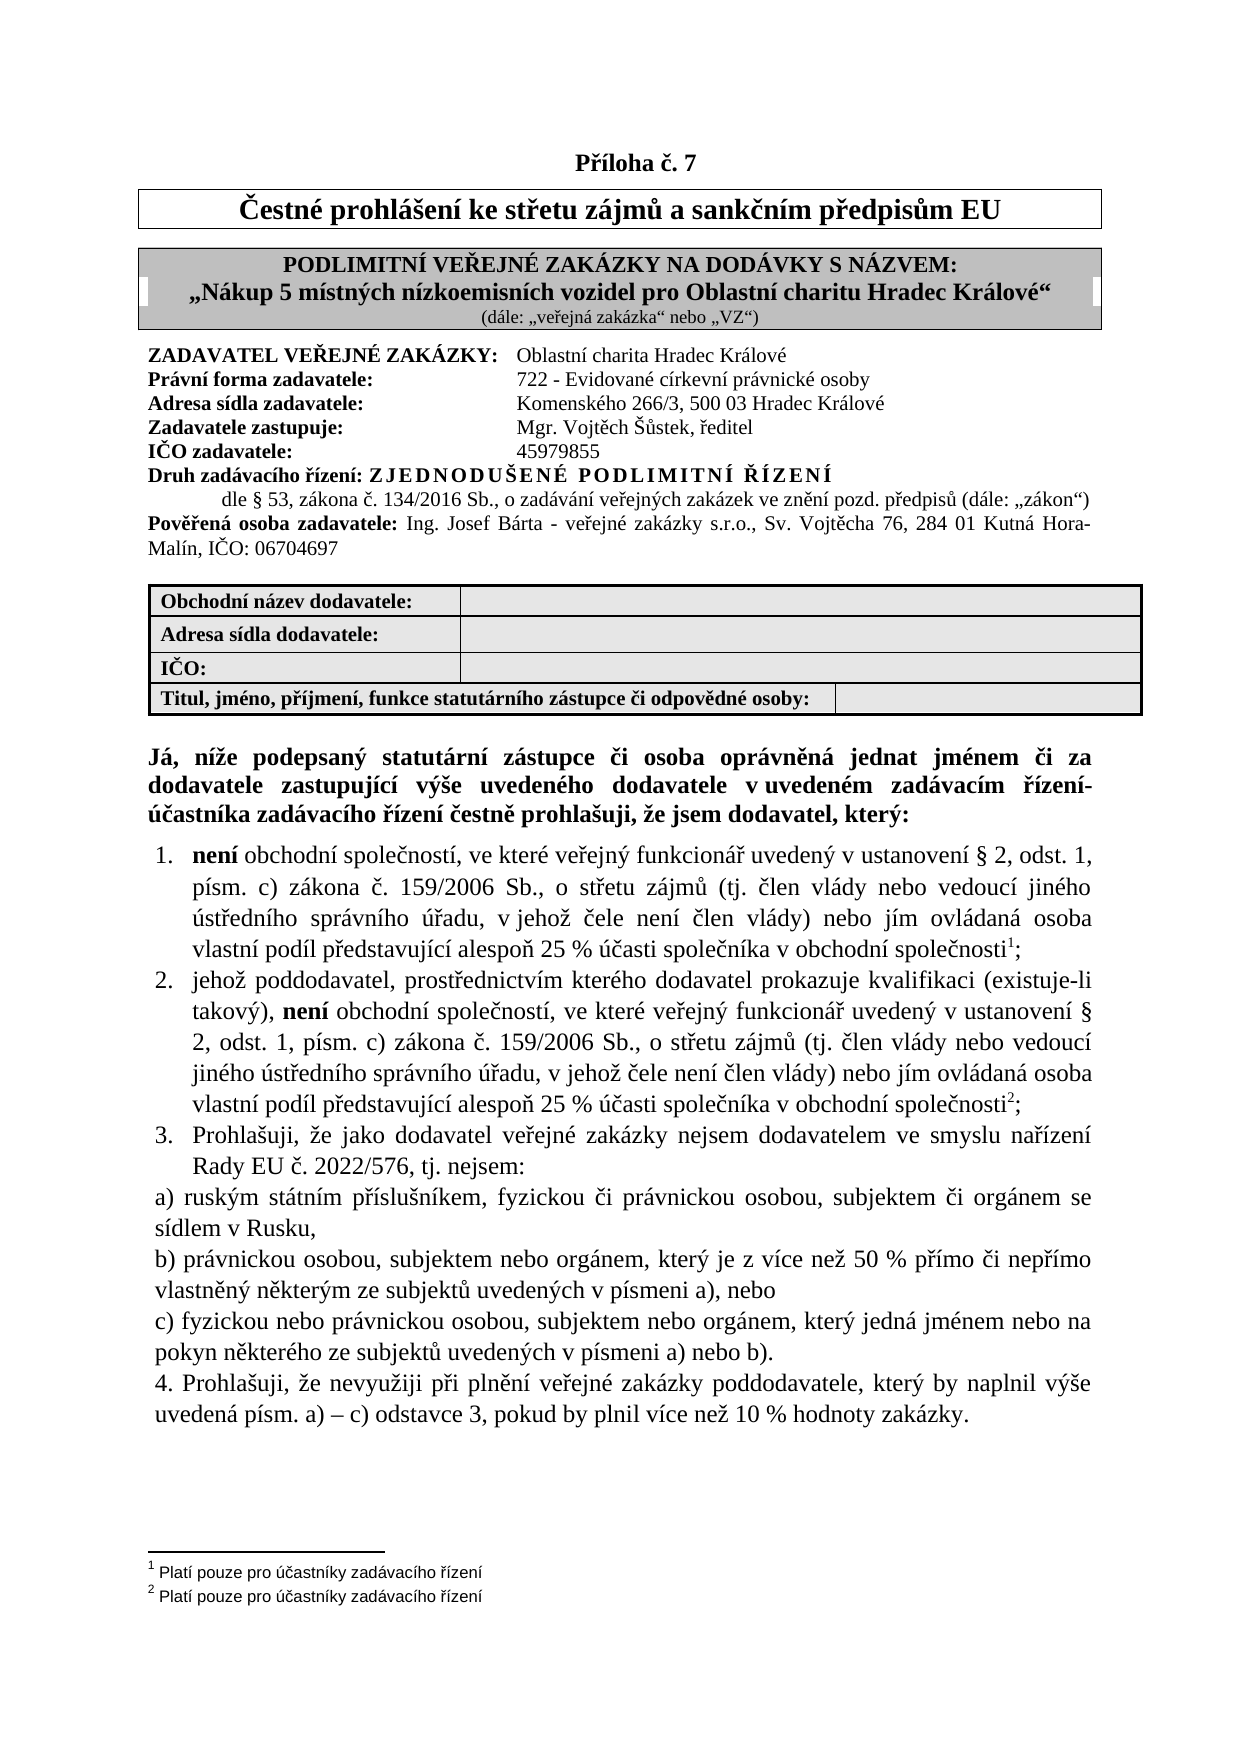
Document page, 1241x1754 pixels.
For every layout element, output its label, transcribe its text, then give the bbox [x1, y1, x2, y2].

table_cell [836, 684, 1140, 712]
table_cell Adresa sídla dodavatele: [151, 617, 460, 652]
text IČO zadavatele: 45979855 [148, 439, 1093, 463]
text (dále: „veřejná zakázka“ nebo „VZ“) [139, 303, 1101, 329]
text Druh zadávacího řízení: ZJEDNODUŠENÉ PODLIMITNÍ ŘÍZENÍ [148, 463, 1093, 487]
text Pověřená osoba zadavatele: Ing. Josef Bárta - veřejné zakázky s.r.o., Sv. Vojtěcha 76, 284 01 Kutná Hora- Malín, IČO: 06704697 [148, 511, 1093, 559]
text Právní forma zadavatele: 722 - Evidované církevní právnické osoby [148, 367, 1093, 391]
list Prohlašuji, že jako dodavatel veřejné zakázky nejsem dodavatelem ve smyslu nařízení Rady EU č. 2022/576, tj. nejsem: [154, 1120, 1093, 1180]
text dle § 53, zákona č. 134/2016 Sb., o zadávání veřejných zakázek ve znění pozd. předpisů (dále: „zákon“) [221, 487, 1093, 511]
text c) fyzickou nebo právnickou osobou, subjektem nebo orgánem, který jedná jménem nebo na pokyn některého ze subjektů uvedených v písmeni a) nebo b). [154, 1306, 1093, 1366]
text Já, níže podepsaný statutární zástupce či osoba oprávněná jednat jménem či za dodavatele zastupující výše uvedeného dodavatele v uvedeném zadávacím řízení-účastníka zadávacího řízení čestně prohlašuji, že jsem dodavatel, který: [148, 742, 1093, 828]
list jehož poddodavatel, prostřednictvím kterého dodavatel prokazuje kvalifikaci (existuje-li takový), není obchodní společností, ve které veřejný funkcionář uvedený v ustanovení § 2, odst. 1, písm. c) zákona č. 159/2006 Sb., o střetu zájmů (tj. člen vlády nebo vedoucí jiného ústředního správního úřadu, v jehož čele není člen vlády) nebo jím ovládaná osoba vlastní podíl představující alespoň 25 % účasti společníka v obchodní společnosti; [154, 965, 1093, 1118]
table_cell IČO: [151, 653, 460, 682]
table_cell [461, 653, 1140, 682]
text PODLIMITNÍ VEŘEJNÉ ZAKÁZKY NA DODÁVKY S NÁZVEM: [139, 249, 1101, 277]
text b) právnickou osobou, subjektem nebo orgánem, který je z více než 50 % přímo či nepřímo vlastněný některým ze subjektů uvedených v písmeni a), nebo [154, 1244, 1093, 1304]
table_cell [461, 617, 1140, 652]
table_header Obchodní název dodavatele: [151, 587, 460, 615]
text Adresa sídla zadavatele: Komenského 266/3, 500 03 Hradec Králové [148, 391, 1093, 415]
table_header [461, 587, 1140, 615]
text 4. Prohlašuji, že nevyužiji při plnění veřejné zakázky poddodavatele, který by naplnil výše uvedená písm. a) – c) odstavce 3, pokud by plnil více než 10 % hodnoty zakázky. [154, 1368, 1093, 1428]
text Zadavatele zastupuje: Mgr. Vojtěch Šůstek, ředitel [148, 415, 1093, 439]
text a) ruským státním příslušníkem, fyzickou či právnickou osobou, subjektem či orgánem se sídlem v Rusku, [154, 1182, 1093, 1242]
list není obchodní společností, ve které veřejný funkcionář uvedený v ustanovení § 2, odst. 1, písm. c) zákona č. 159/2006 Sb., o střetu zájmů (tj. člen vlády nebo vedoucí jiného ústředního správního úřadu, v jehož čele není člen vlády) nebo jím ovládaná osoba vlastní podíl představující alespoň 25 % účasti společníka v obchodní společnosti; [154, 841, 1093, 962]
text ZADAVATEL VEŘEJNÉ ZAKÁZKY: Oblastní charita Hradec Králové [148, 343, 1093, 367]
text Příloha č. 7 [148, 148, 1093, 176]
text Čestné prohlášení ke střetu zájmů a sankčním předpisům EU [139, 190, 1101, 228]
text „Nákup 5 místných nízkoemisních vozidel pro Oblastní charitu Hradec Králové“ [148, 277, 1093, 303]
table_cell Titul, jméno, příjmení, funkce statutárního zástupce či odpovědné osoby: [151, 684, 835, 712]
